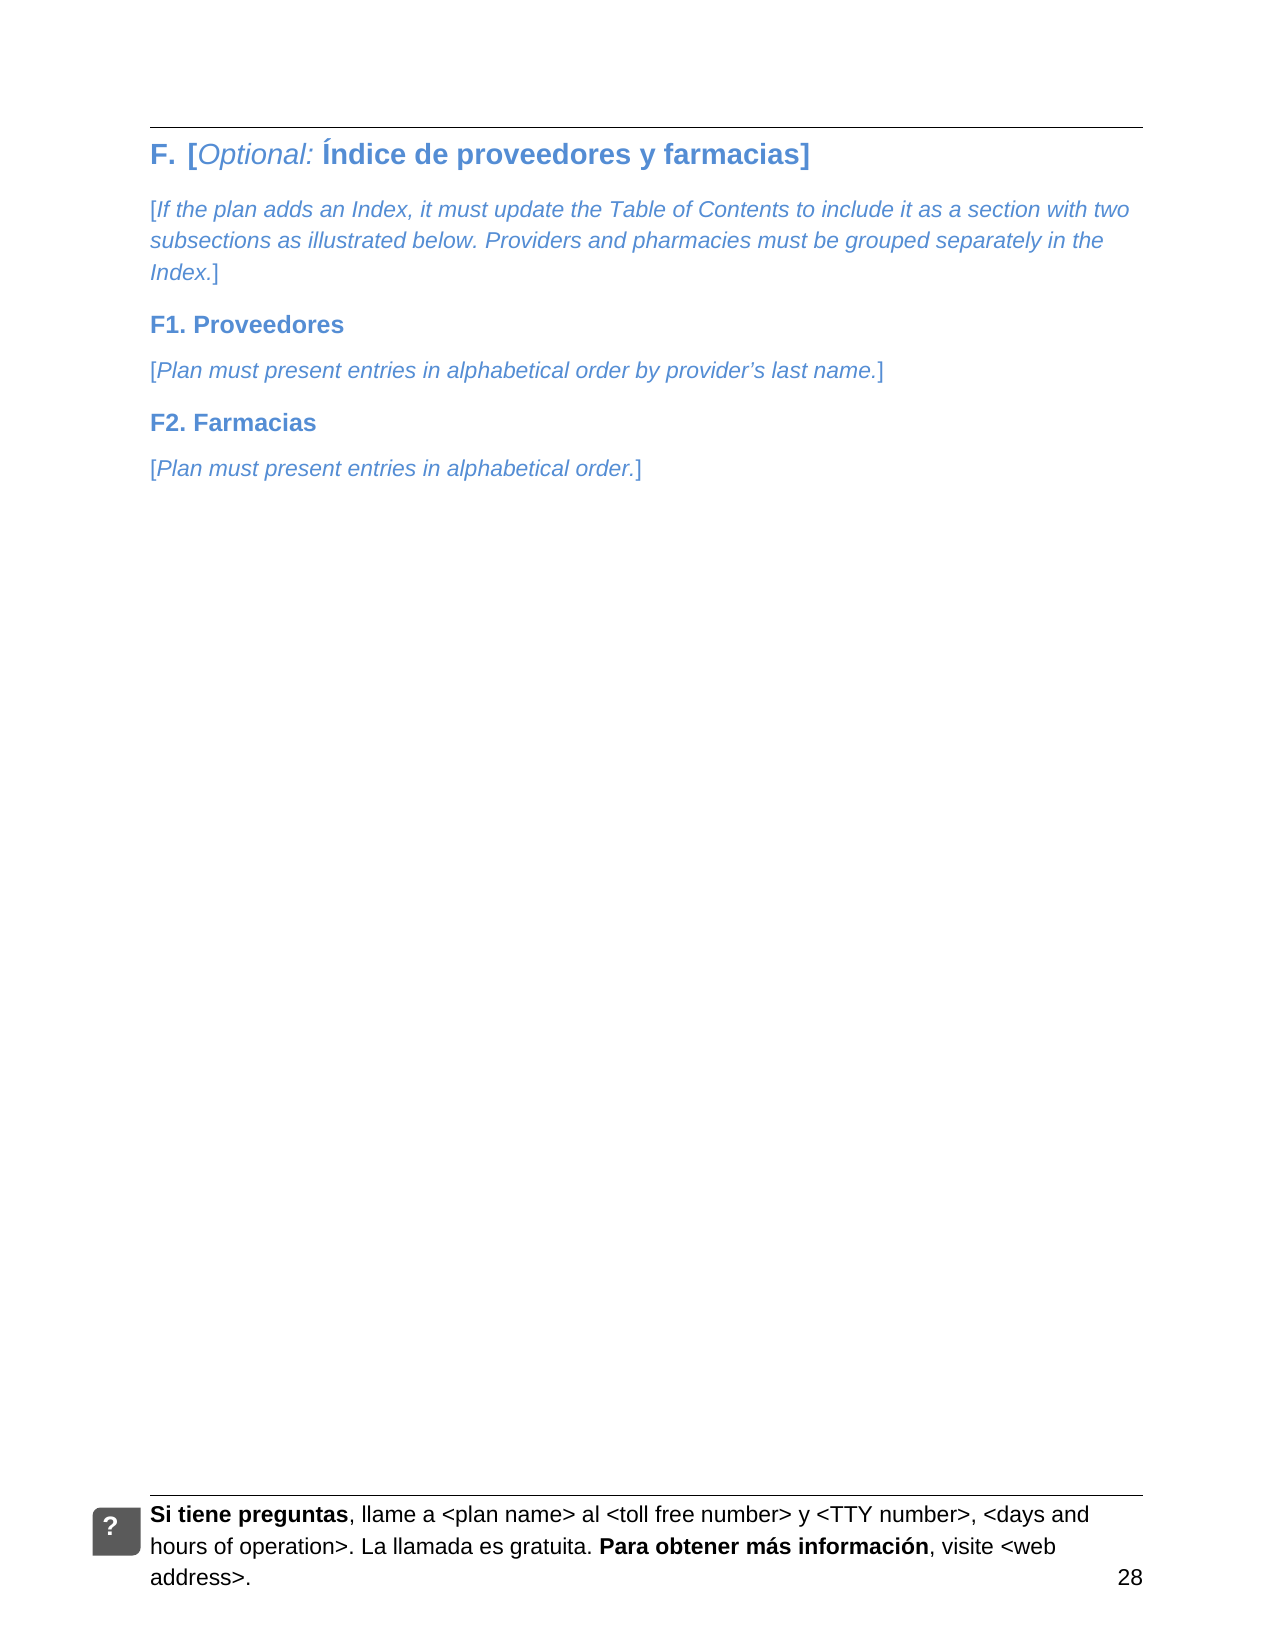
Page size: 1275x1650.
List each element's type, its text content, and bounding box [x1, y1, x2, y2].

text [Plan must present entries in alphabetical order by provider’s last name.] [150, 353, 1143, 384]
subtitle F2. Farmacias [150, 405, 1068, 438]
text [If the plan adds an Index, it must update the Table of Contents to include it as a section with two subsections as illustrated below. Providers and pharmacies must be grouped separately in the Index.] [150, 193, 1143, 286]
text [Plan must present entries in alphabetical order.] [150, 451, 1143, 482]
subtitle [Optional: Índice de proveedores y farmacias] [150, 128, 1143, 172]
subtitle F1. Proveedores [150, 307, 1068, 341]
